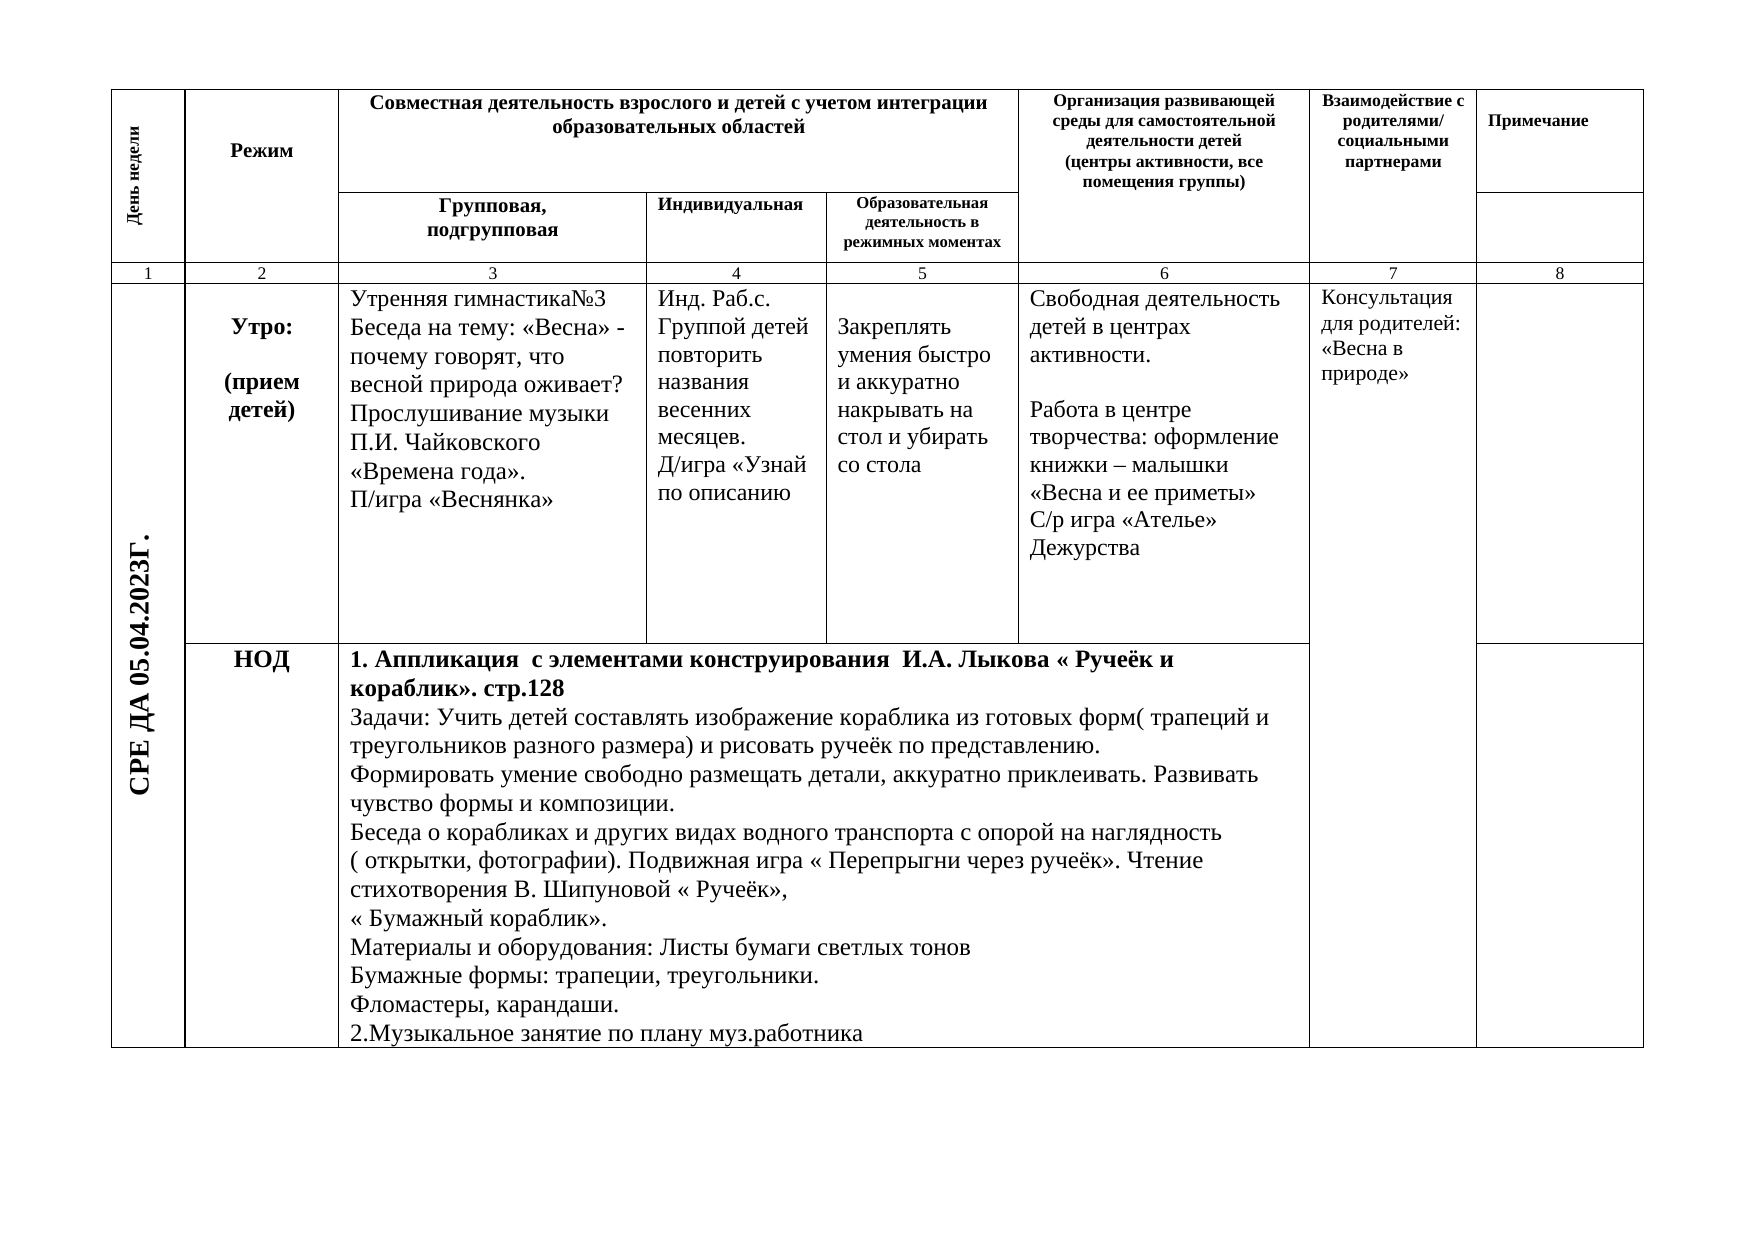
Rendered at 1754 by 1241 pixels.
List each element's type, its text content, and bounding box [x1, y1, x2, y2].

table_cell Консультация для родителей: «Весна в природе» [1310, 284, 1476, 1047]
table_cell 6 [1019, 263, 1309, 283]
table_cell Утро: (прием детей) [186, 284, 338, 643]
table_cell СРЕ ДА 05.04.2023Г. [112, 284, 184, 1047]
table_cell [1477, 284, 1643, 643]
table_cell 3 [339, 263, 646, 283]
table_cell [1477, 644, 1643, 1047]
table_cell 2 [186, 263, 338, 283]
table_cell Свободная деятельность детей в центрах активности. Работа в центре творчества: оформление книжки – малышки «Весна и ее приметы» С/р игра «Ателье» Дежурства [1019, 284, 1309, 643]
table_header Взаимодействие с родителями/ социальными партнерами [1310, 90, 1476, 262]
table_cell Групповая, подгрупповая [339, 193, 646, 262]
table_cell [1477, 193, 1643, 262]
table_cell Закреплять умения быстро и аккуратно накрывать на стол и убирать со стола [827, 284, 1018, 643]
table_header Организация развивающей среды для самостоятельной деятельности детей (центры активности, все помещения группы) [1019, 90, 1309, 262]
table_header Совместная деятельность взрослого и детей с учетом интеграции образовательных областей [339, 90, 1018, 192]
table_cell 7 [1310, 263, 1476, 283]
table_cell НОД [186, 644, 338, 1047]
table_cell 1. Аппликация с элементами конструирования И.А. Лыкова « Ручеёк и кораблик». стр.128 Задачи: Учить детей составлять изображение кораблика из готовых форм( трапеций и треугольников разного размера) и рисовать ручеёк по представлению. Формировать умение свободно размещать детали, аккуратно приклеивать. Развивать чувство формы и композиции. Беседа о корабликах и других видах водного транспорта с опорой на наглядность ( открытки, фотографии). Подвижная игра « Перепрыгни через ручеёк». Чтение стихотворения В. Шипуновой « Ручеёк», « Бумажный кораблик». Материалы и оборудования: Листы бумаги светлых тонов Бумажные формы: трапеции, треугольники. Фломастеры, карандаши. 2.Музыкальное занятие по плану муз.работника [339, 644, 1309, 1047]
table_cell Образовательная деятельность в режимных моментах [827, 193, 1018, 262]
table_header День недели [112, 90, 184, 262]
table_cell 8 [1477, 263, 1643, 283]
table_cell Инд. Раб.с. Группой детей повторить названия весенних месяцев. Д/игра «Узнай по описанию [647, 284, 826, 643]
table_cell Утренняя гимнастика№3 Беседа на тему: «Весна» - почему говорят, что весной природа оживает? Прослушивание музыки П.И. Чайковского «Времена года». П/игра «Веснянка» [339, 284, 646, 643]
table_cell 1 [112, 263, 184, 283]
table_cell 4 [647, 263, 826, 283]
table_cell 5 [827, 263, 1018, 283]
table_header Примечание [1477, 90, 1643, 192]
table_cell Индивидуальная [647, 193, 826, 262]
table_header Режим [186, 90, 338, 262]
